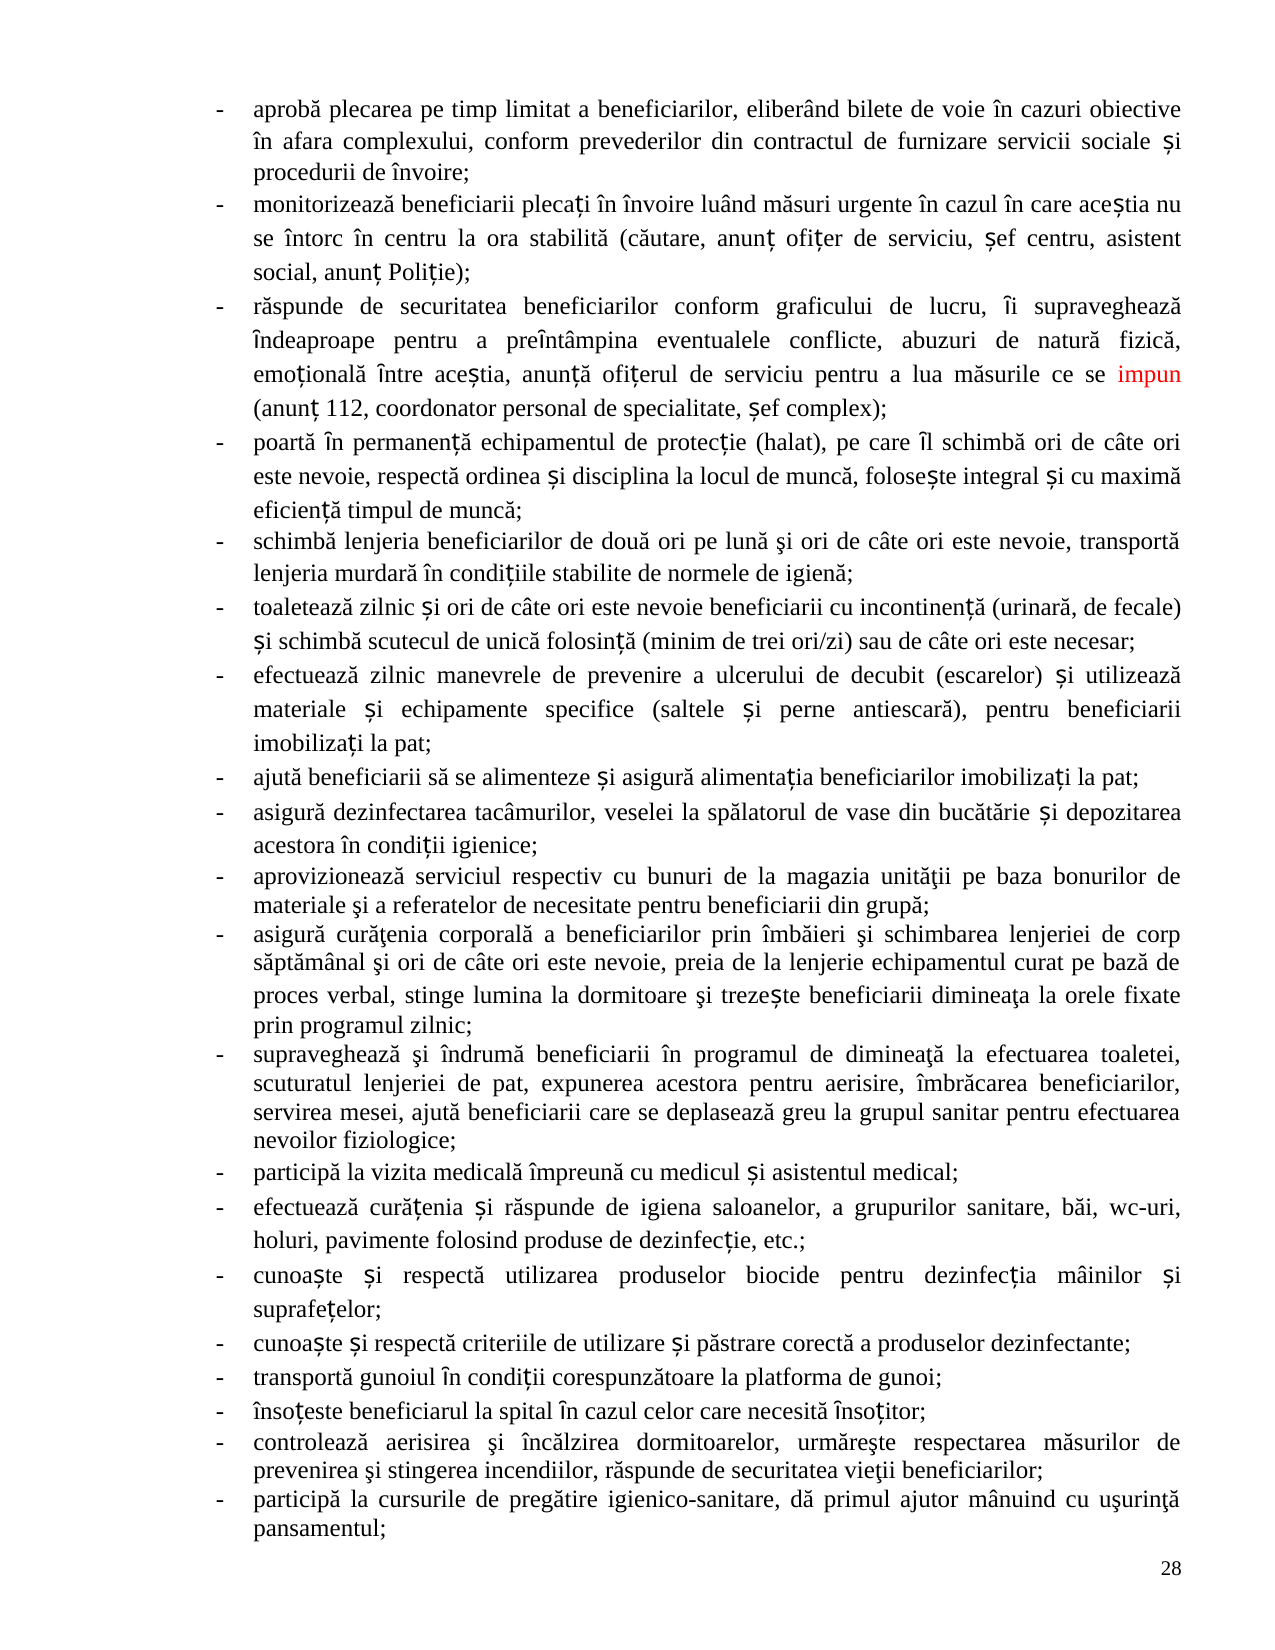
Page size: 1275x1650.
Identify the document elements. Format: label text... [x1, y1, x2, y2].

list asigură curăţenia corporală a beneficiarilor prin îmbăieri şi schimbarea lenjeriei de corp săptămânal şi ori de câte ori este nevoie, preia de la lenjerie echipamentul curat pe bază de proces verbal, stinge lumina la dormitoare şi trezește beneficiarii dimineaţa la orele fixate prin programul zilnic; [216, 919, 1181, 1039]
list asigură dezinfectarea tacâmurilor, veselei la spălatorul de vase din bucătărie și depozitarea acestora în condiții igienice; [216, 793, 1181, 861]
list monitorizează beneficiarii plecați în învoire luând măsuri urgente în cazul în care aceștia nu se întorc în centru la ora stabilită (căutare, anunț ofițer de serviciu, șef centru, asistent social, anunț Poliție); [216, 185, 1181, 287]
list participă la vizita medicală împreună cu medicul și asistentul medical; [216, 1154, 1181, 1188]
list efectuează zilnic manevrele de prevenire a ulcerului de decubit (escarelor) și utilizează materiale și echipamente specifice (saltele și perne antiescară), pentru beneficiarii imobilizați la pat; [216, 657, 1181, 759]
list aprobă plecarea pe timp limitat a beneficiarilor, eliberând bilete de voie în cazuri obiective în afara complexului, conform prevederilor din contractul de furnizare servicii sociale și procedurii de învoire; [216, 94, 1181, 185]
list răspunde de securitatea beneficiarilor conform graficului de lucru, ȋi supraveghează ȋndeaproape pentru a preȋntâmpina eventualele conflicte, abuzuri de natură fizică, emoțională ȋntre aceștia, anunță ofițerul de serviciu pentru a lua măsurile ce se impun (anunț 112, coordonator personal de specialitate, șef complex); [216, 287, 1181, 424]
list însoțeste beneficiarul la spital ȋn cazul celor care necesită ȋnsoțitor; [216, 1392, 1181, 1427]
list transportă gunoiul ȋn condiții corespunzătoare la platforma de gunoi; [216, 1358, 1181, 1392]
list aprovizionează serviciul respectiv cu bunuri de la magazia unităţii pe baza bonurilor de materiale şi a referatelor de necesitate pentru beneficiarii din grupă; [216, 861, 1181, 919]
list schimbă lenjeria beneficiarilor de două ori pe lună şi ori de câte ori este nevoie, transportă lenjeria murdară în condițiile stabilite de normele de igienă; [216, 526, 1181, 589]
list ajută beneficiarii să se alimenteze și asigură alimentația beneficiarilor imobilizați la pat; [216, 759, 1181, 793]
list supraveghează şi îndrumă beneficiarii în programul de dimineaţă la efectuarea toaletei, scuturatul lenjeriei de pat, expunerea acestora pentru aerisire, îmbrăcarea beneficiarilor, servirea mesei, ajută beneficiarii care se deplasează greu la grupul sanitar pentru efectuarea nevoilor fiziologice; [216, 1039, 1181, 1154]
list efectuează curățenia și răspunde de igiena saloanelor, a grupurilor sanitare, băi, wc-uri, holuri, pavimente folosind produse de dezinfecție, etc.; [216, 1188, 1181, 1256]
list poartă ȋn permanență echipamentul de protecție (halat), pe care ȋl schimbă ori de câte ori este nevoie, respectă ordinea și disciplina la locul de muncă, folosește integral și cu maximă eficiență timpul de muncă; [216, 424, 1181, 526]
list cunoaște și respectă utilizarea produselor biocide pentru dezinfecția mâinilor și suprafețelor; [216, 1256, 1181, 1324]
list controlează aerisirea şi încălzirea dormitoarelor, urmăreşte respectarea măsurilor de prevenirea şi stingerea incendiilor, răspunde de securitatea vieţii beneficiarilor; [216, 1427, 1181, 1484]
list cunoaște și respectă criteriile de utilizare și păstrare corectă a produselor dezinfectante; [216, 1324, 1181, 1358]
list participă la cursurile de pregătire igienico-sanitare, dă primul ajutor mânuind cu uşurinţă pansamentul; [216, 1484, 1181, 1542]
list toaletează zilnic și ori de câte ori este nevoie beneficiarii cu incontinență (urinară, de fecale) și schimbă scutecul de unică folosință (minim de trei ori/zi) sau de câte ori este necesar; [216, 589, 1181, 657]
